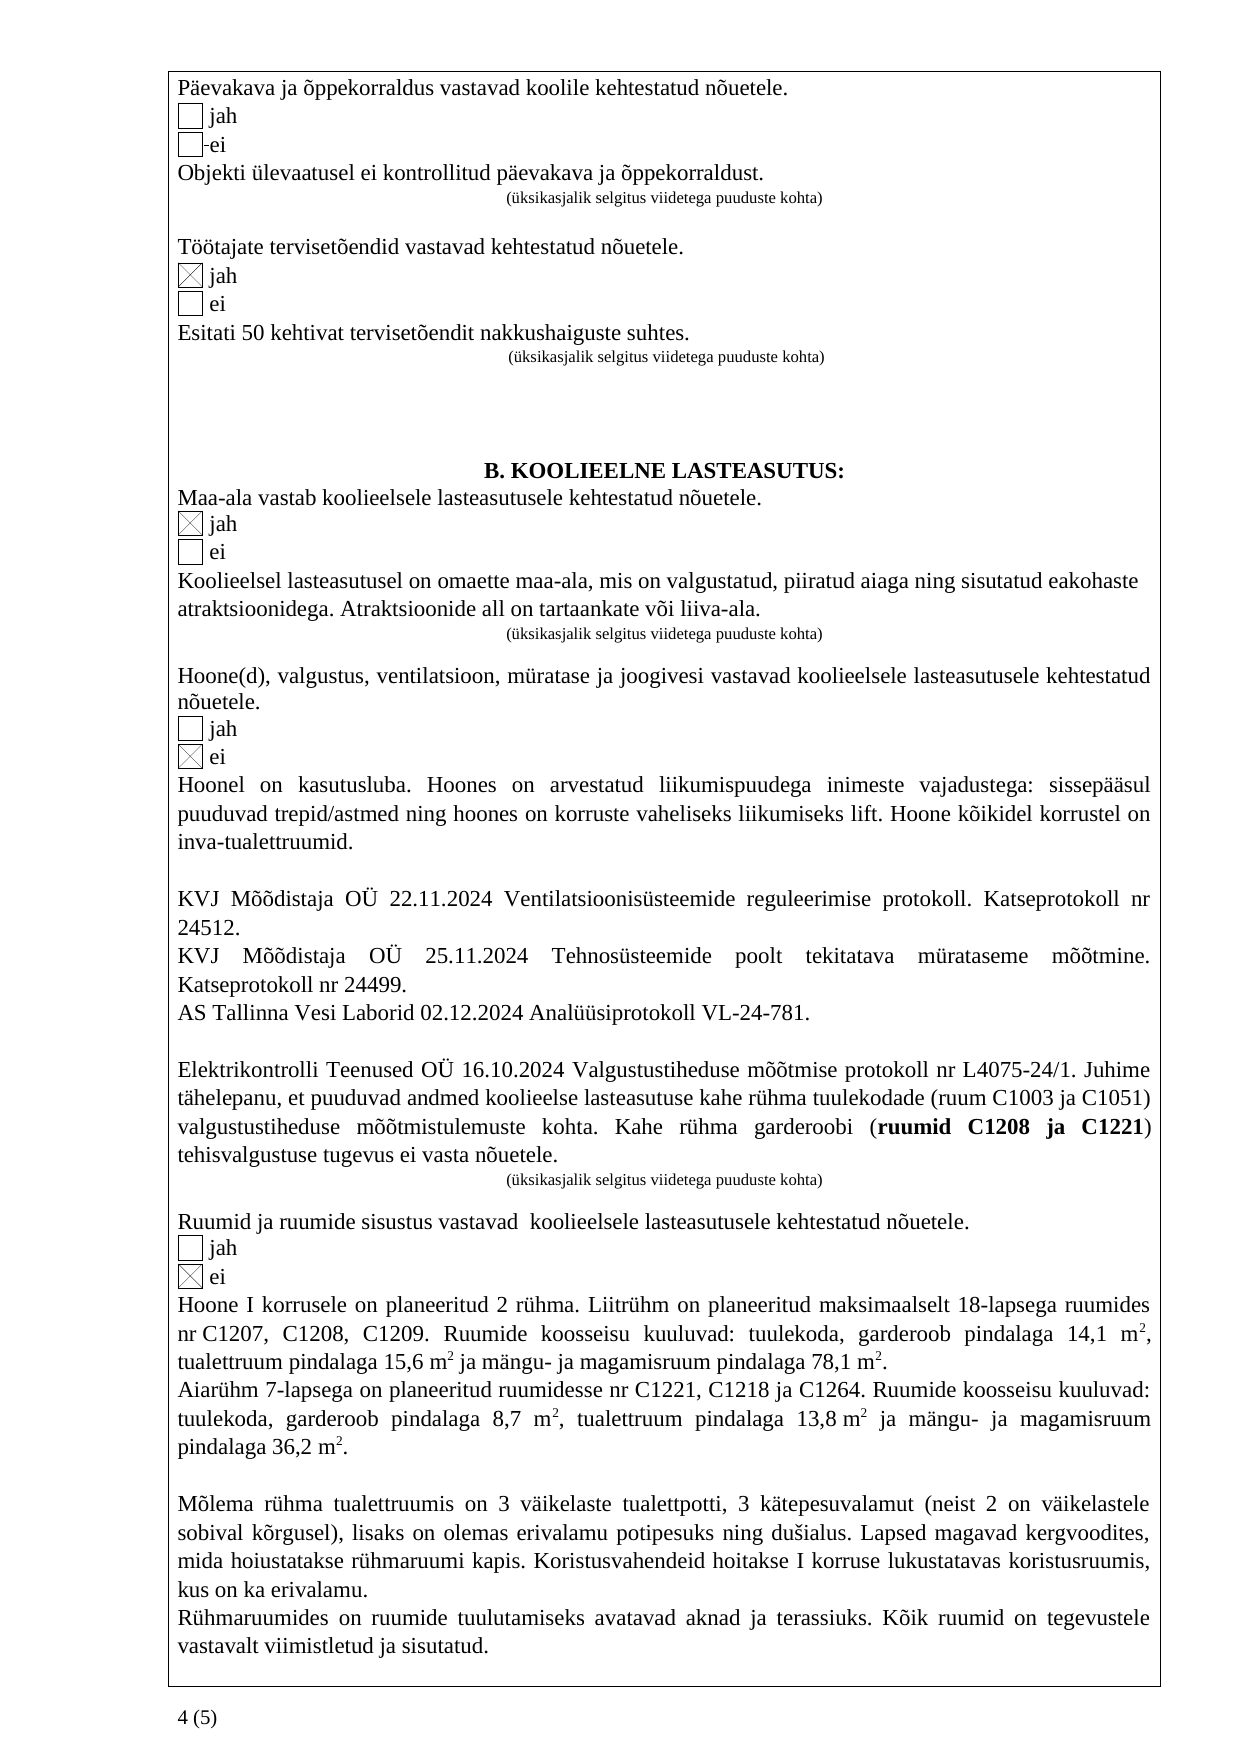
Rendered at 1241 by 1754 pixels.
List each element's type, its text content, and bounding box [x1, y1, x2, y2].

text jah [177, 1234, 1152, 1260]
text ei [169, 128, 1160, 156]
text Aiarühm 7-lapsega on planeeritud ruumidesse nr C1221, C1218 ja C1264. Ruumide koosseisu kuuluvad: tuulekoda, garderoob pindalaga 8,7 m2, tualettruum pindalaga 13,8 m2 ja mängu- ja magamisruum pindalaga 36,2 m2. [169, 1373, 1160, 1460]
text (üksikasjalik selgitus viidetega puuduste kohta) [169, 344, 1160, 366]
text jah [177, 715, 1152, 740]
text ei [169, 287, 1160, 315]
text AS Tallinna Vesi Laborid 02.12.2024 Analüüsiprotokoll VL-24-781. [169, 996, 1160, 1025]
text Objekti ülevaatusel ei kontrollitud päevakava ja õppekorraldust. [169, 156, 1160, 184]
text (üksikasjalik selgitus viidetega puuduste kohta) [169, 621, 1160, 643]
text Rühmaruumides on ruumide tuulutamiseks avatavad aknad ja terassiuks. Kõik ruumid on tegevustele vastavalt viimistletud ja sisutatud. [169, 1601, 1160, 1659]
text jah [169, 258, 1160, 287]
text Ruumid ja ruumide sisustus vastavad koolieelsele lasteasutusele kehtestatud nõuetele. [177, 1208, 1152, 1234]
text Hoone(d), valgustus, ventilatsioon, müratase ja joogivesi vastavad koolieelsele lasteasutusele kehtestatud nõuetele. [177, 662, 1152, 715]
text Elektrikontrolli Teenused OÜ 16.10.2024 Valgustustiheduse mõõtmise protokoll nr L4075-24/1. Juhime tähelepanu, et puuduvad andmed koolieelse lasteasutuse kahe rühma tuulekodade (ruum C1003 ja C1051) valgustustiheduse mõõtmistulemuste kohta. Kahe rühma garderoobi (ruumid C1208 ja C1221) tehisvalgustuse tugevus ei vasta nõuetele. [169, 1053, 1160, 1167]
text Koolieelsel lasteasutusel on omaette maa-ala, mis on valgustatud, piiratud aiaga ning sisutatud eakohaste atraktsioonidega. Atraktsioonide all on tartaankate või liiva-ala. [169, 564, 1160, 621]
text KVJ Mõõdistaja OÜ 25.11.2024 Tehnosüsteemide poolt tekitatava mürataseme mõõtmine. Katseprotokoll nr 24499. [169, 939, 1160, 996]
text jah [203, 510, 1152, 535]
text ei [169, 535, 1160, 564]
text (üksikasjalik selgitus viidetega puuduste kohta) [169, 1167, 1160, 1189]
text Mõlema rühma tualettruumis on 3 väikelaste tualettpotti, 3 kätepesuvalamut (neist 2 on väikelastele sobival kõrgusel), lisaks on olemas erivalamu potipesuks ning dušialus. Lapsed magavad kergvoodites, mida hoiustatakse rühmaruumi kapis. Koristusvahendeid hoitakse I korruse lukustatavas koristusruumis, kus on ka erivalamu. [169, 1487, 1160, 1601]
text KVJ Mõõdistaja OÜ 22.11.2024 Ventilatsioonisüsteemide reguleerimise protokoll. Katseprotokoll nr 24512. [169, 882, 1160, 939]
text ei [169, 1260, 1160, 1288]
text Hoonel on kasutusluba. Hoones on arvestatud liikumispuudega inimeste vajadustega: sissepääsul puuduvad trepid/astmed ning hoones on korruste vaheliseks liikumiseks lift. Hoone kõikidel korrustel on inva-tualettruumid. [169, 768, 1160, 855]
text Hoone I korrusele on planeeritud 2 rühma. Liitrühm on planeeritud maksimaalselt 18-lapsega ruumides nr C1207, C1208, C1209. Ruumide koosseisu kuuluvad: tuulekoda, garderoob pindalaga 14,1 m2, tualettruum pindalaga 15,6 m2 ja mängu- ja magamisruum pindalaga 78,1 m2. [169, 1288, 1160, 1373]
text Päevakava ja õppekorraldus vastavad koolile kehtestatud nõuetele. [169, 72, 1160, 99]
text Maa-ala vastab koolieelsele lasteasutusele kehtestatud nõuetele. [177, 483, 1152, 510]
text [169, 184, 1160, 207]
text B. KOOLIEELNE LASTEASUTUS: [177, 457, 1152, 483]
text jah [169, 99, 1160, 128]
text Töötajate tervisetõendid vastavad kehtestatud nõuetele. [177, 233, 1152, 258]
text Esitati 50 kehtivat tervisetõendit nakkushaiguste suhtes. [169, 315, 1160, 344]
text ei [169, 740, 1160, 768]
